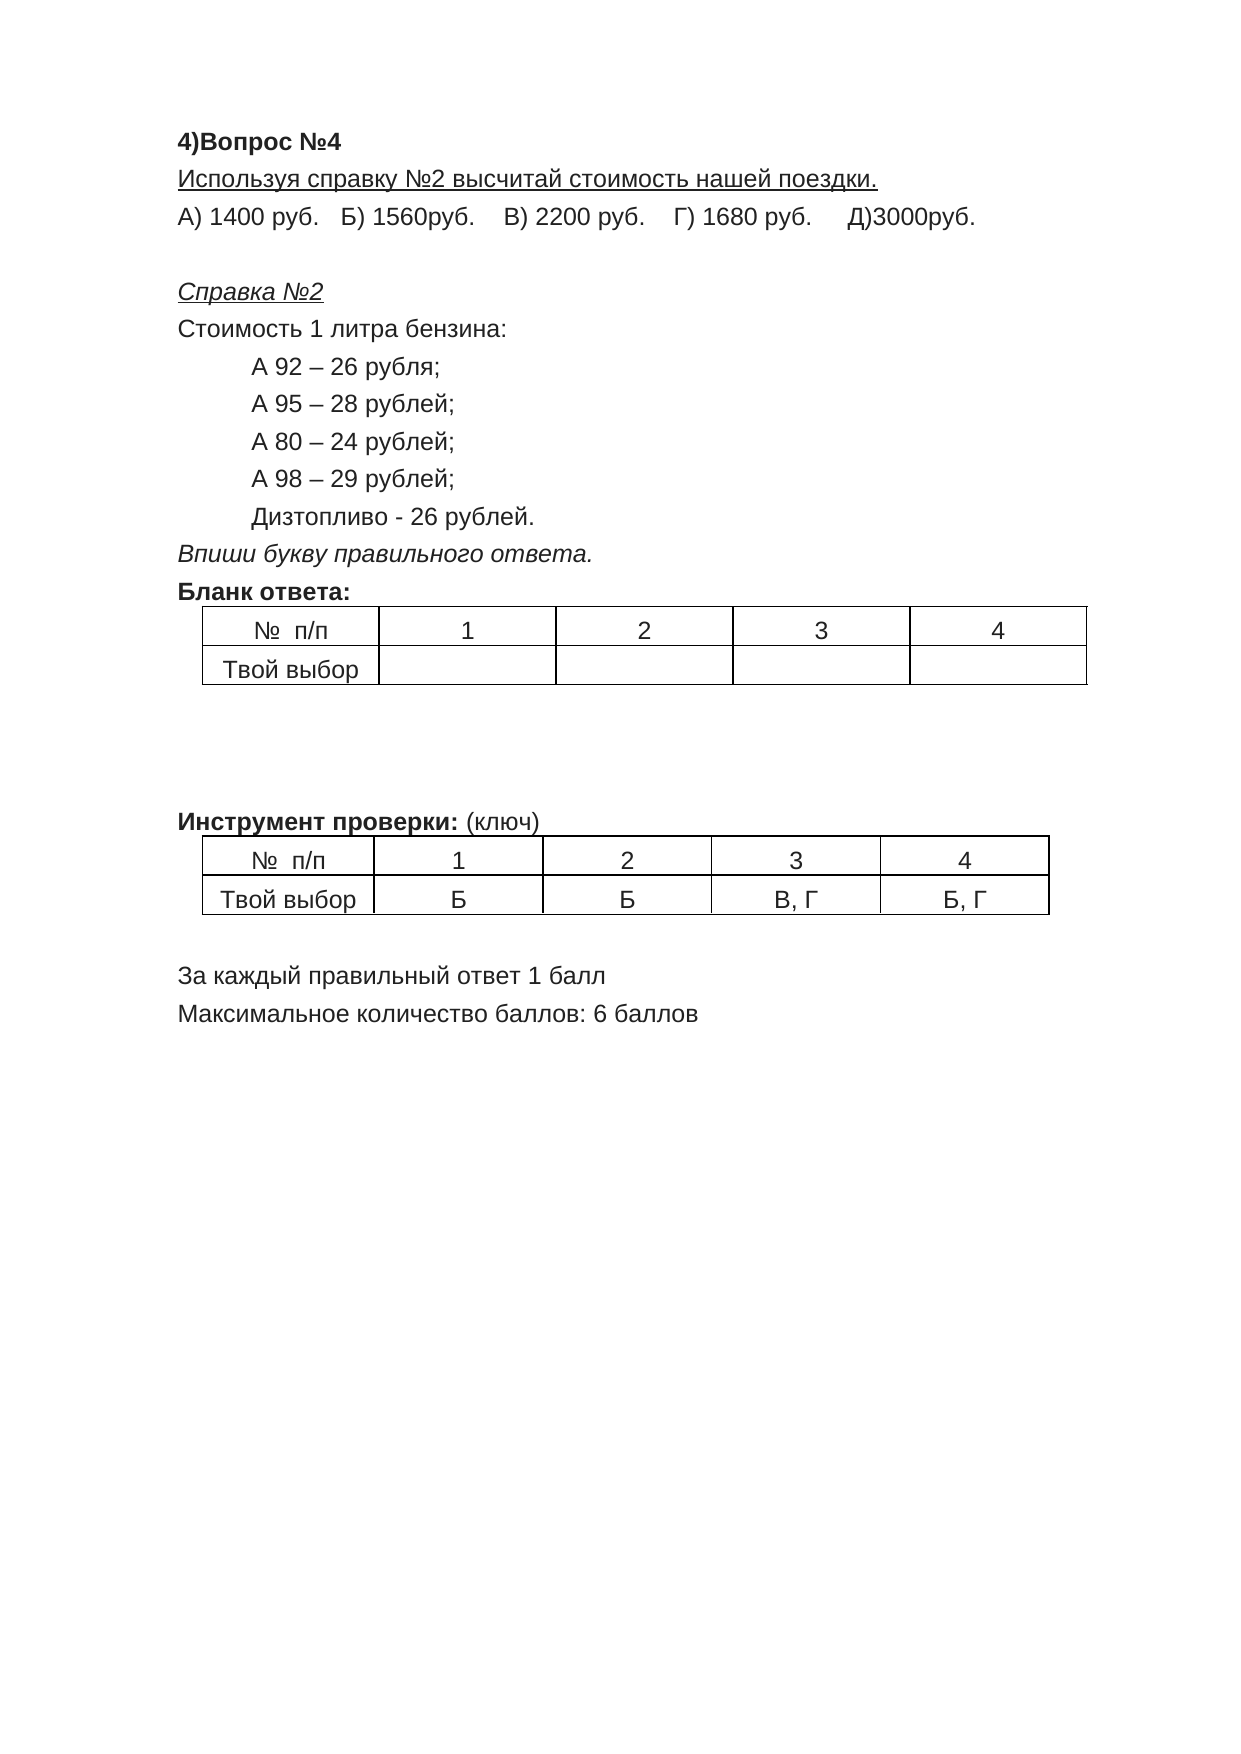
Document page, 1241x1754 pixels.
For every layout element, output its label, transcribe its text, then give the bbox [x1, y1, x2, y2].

text Инструмент проверки: (ключ) [177, 798, 1152, 835]
text Стоимость 1 литра бензина: [177, 306, 1152, 343]
table_cell Твой выбор [203, 646, 378, 684]
table_header 3 [734, 607, 909, 645]
text А) 1400 руб. Б) 1560руб. В) 2200 руб. Г) 1680 руб. Д)3000руб. [177, 193, 1152, 231]
table_header № п/п [203, 837, 373, 874]
text А 92 – 26 рубля; [177, 343, 1152, 381]
table_cell Твой выбор [203, 876, 373, 913]
table_cell Б [375, 876, 542, 913]
table_cell Б [544, 876, 711, 913]
text Используя справку №2 высчитай стоимость нашей поездки. [177, 156, 1152, 193]
table_header 2 [557, 607, 732, 645]
text А 80 – 24 рублей; [177, 418, 1152, 456]
table_header 4 [911, 607, 1086, 645]
table_cell Б, Г [881, 876, 1048, 913]
table_cell [911, 646, 1086, 684]
table_header № п/п [203, 607, 378, 645]
table_header 1 [375, 837, 542, 874]
table_cell [734, 646, 909, 684]
text 4)Вопрос №4 [177, 118, 1152, 156]
text Бланк ответа: [177, 568, 1152, 606]
text А 95 – 28 рублей; [177, 381, 1152, 418]
text За каждый правильный ответ 1 балл [177, 952, 1152, 990]
text А 98 – 29 рублей; [177, 456, 1152, 493]
table_header 1 [380, 607, 555, 645]
text Дизтопливо - 26 рублей. [177, 493, 1152, 531]
table_header 3 [712, 837, 880, 874]
table_cell [380, 646, 555, 684]
text Максимальное количество баллов: 6 баллов [177, 990, 1152, 1027]
table_header 4 [881, 837, 1048, 874]
table_cell В, Г [712, 876, 880, 913]
table_cell [557, 646, 732, 684]
text Справка №2 [177, 268, 1152, 306]
table_header 2 [544, 837, 711, 874]
text Впиши букву правильного ответа. [177, 531, 1152, 568]
